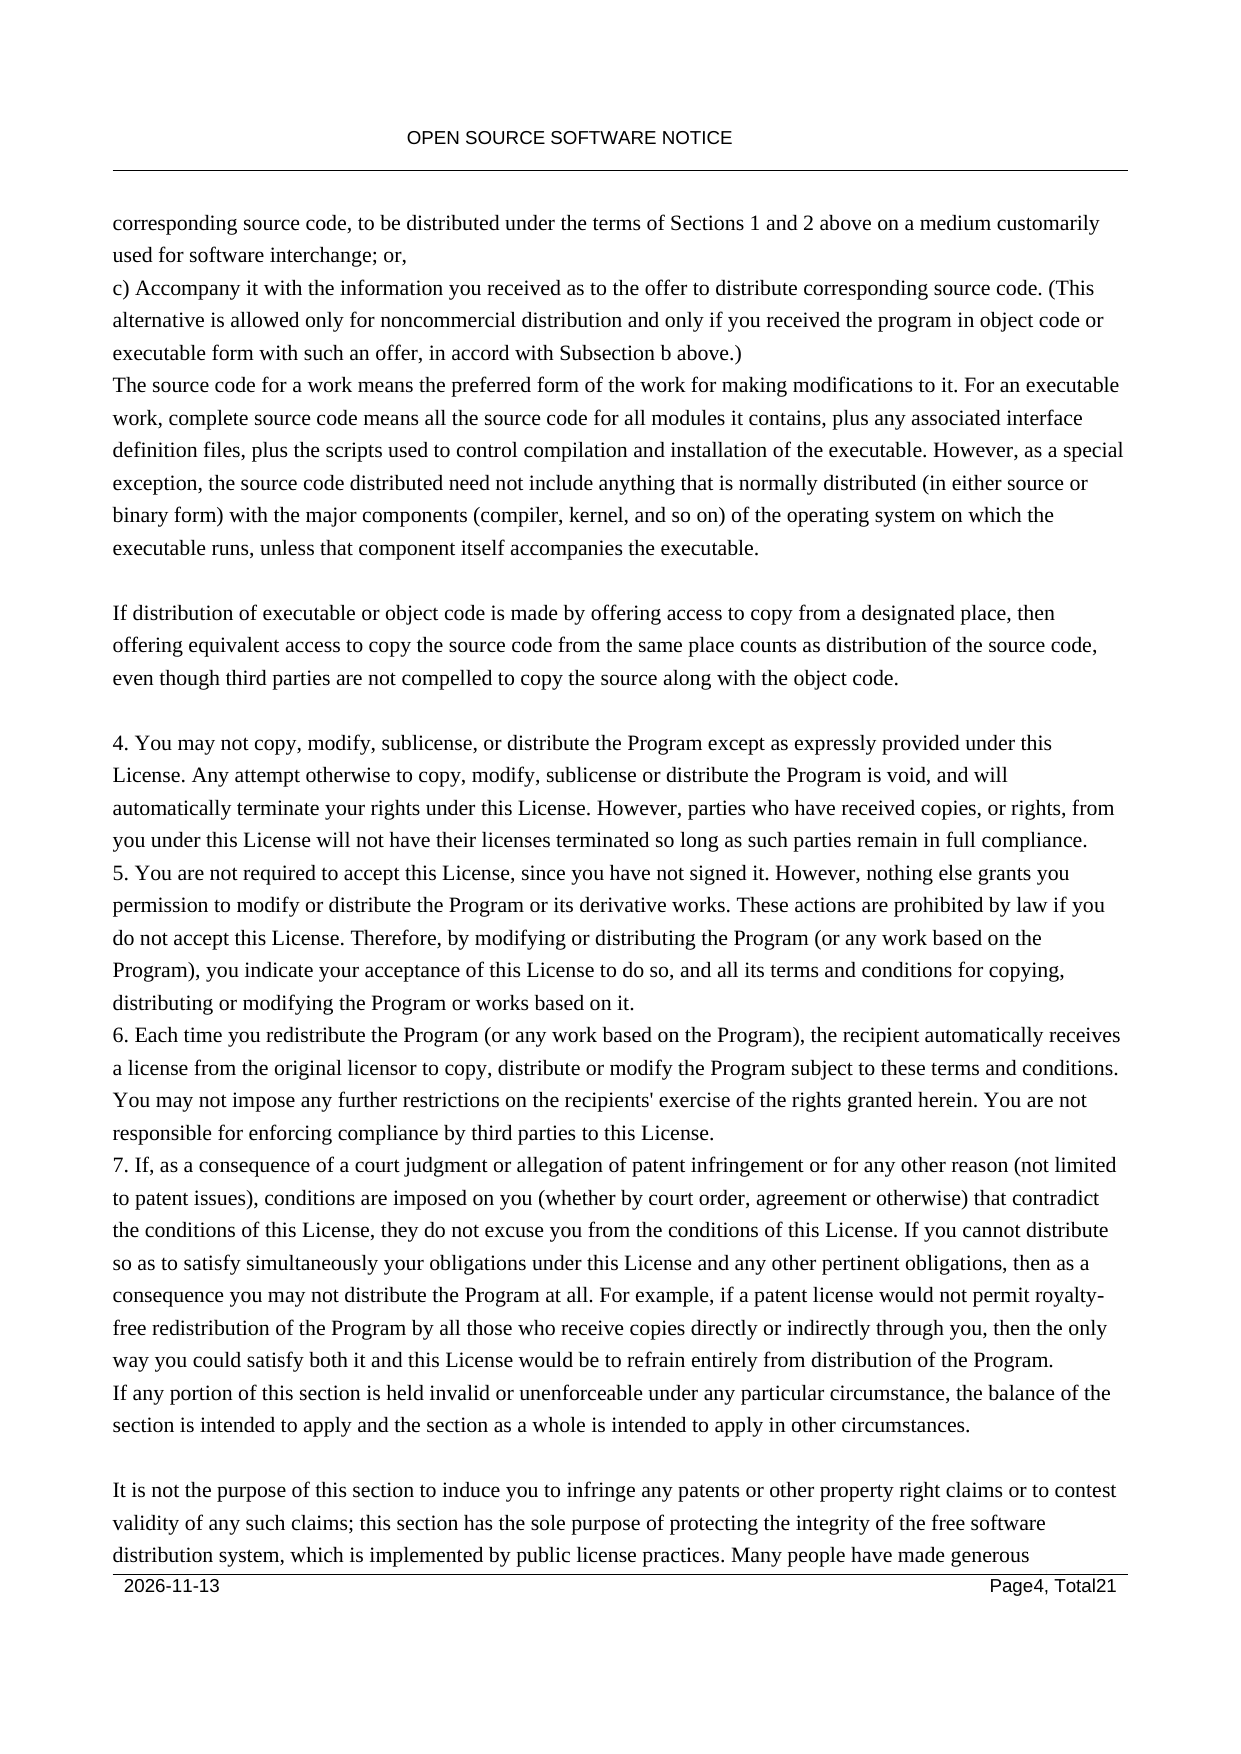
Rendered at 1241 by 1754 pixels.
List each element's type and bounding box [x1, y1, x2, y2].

text [112, 206, 1128, 1571]
